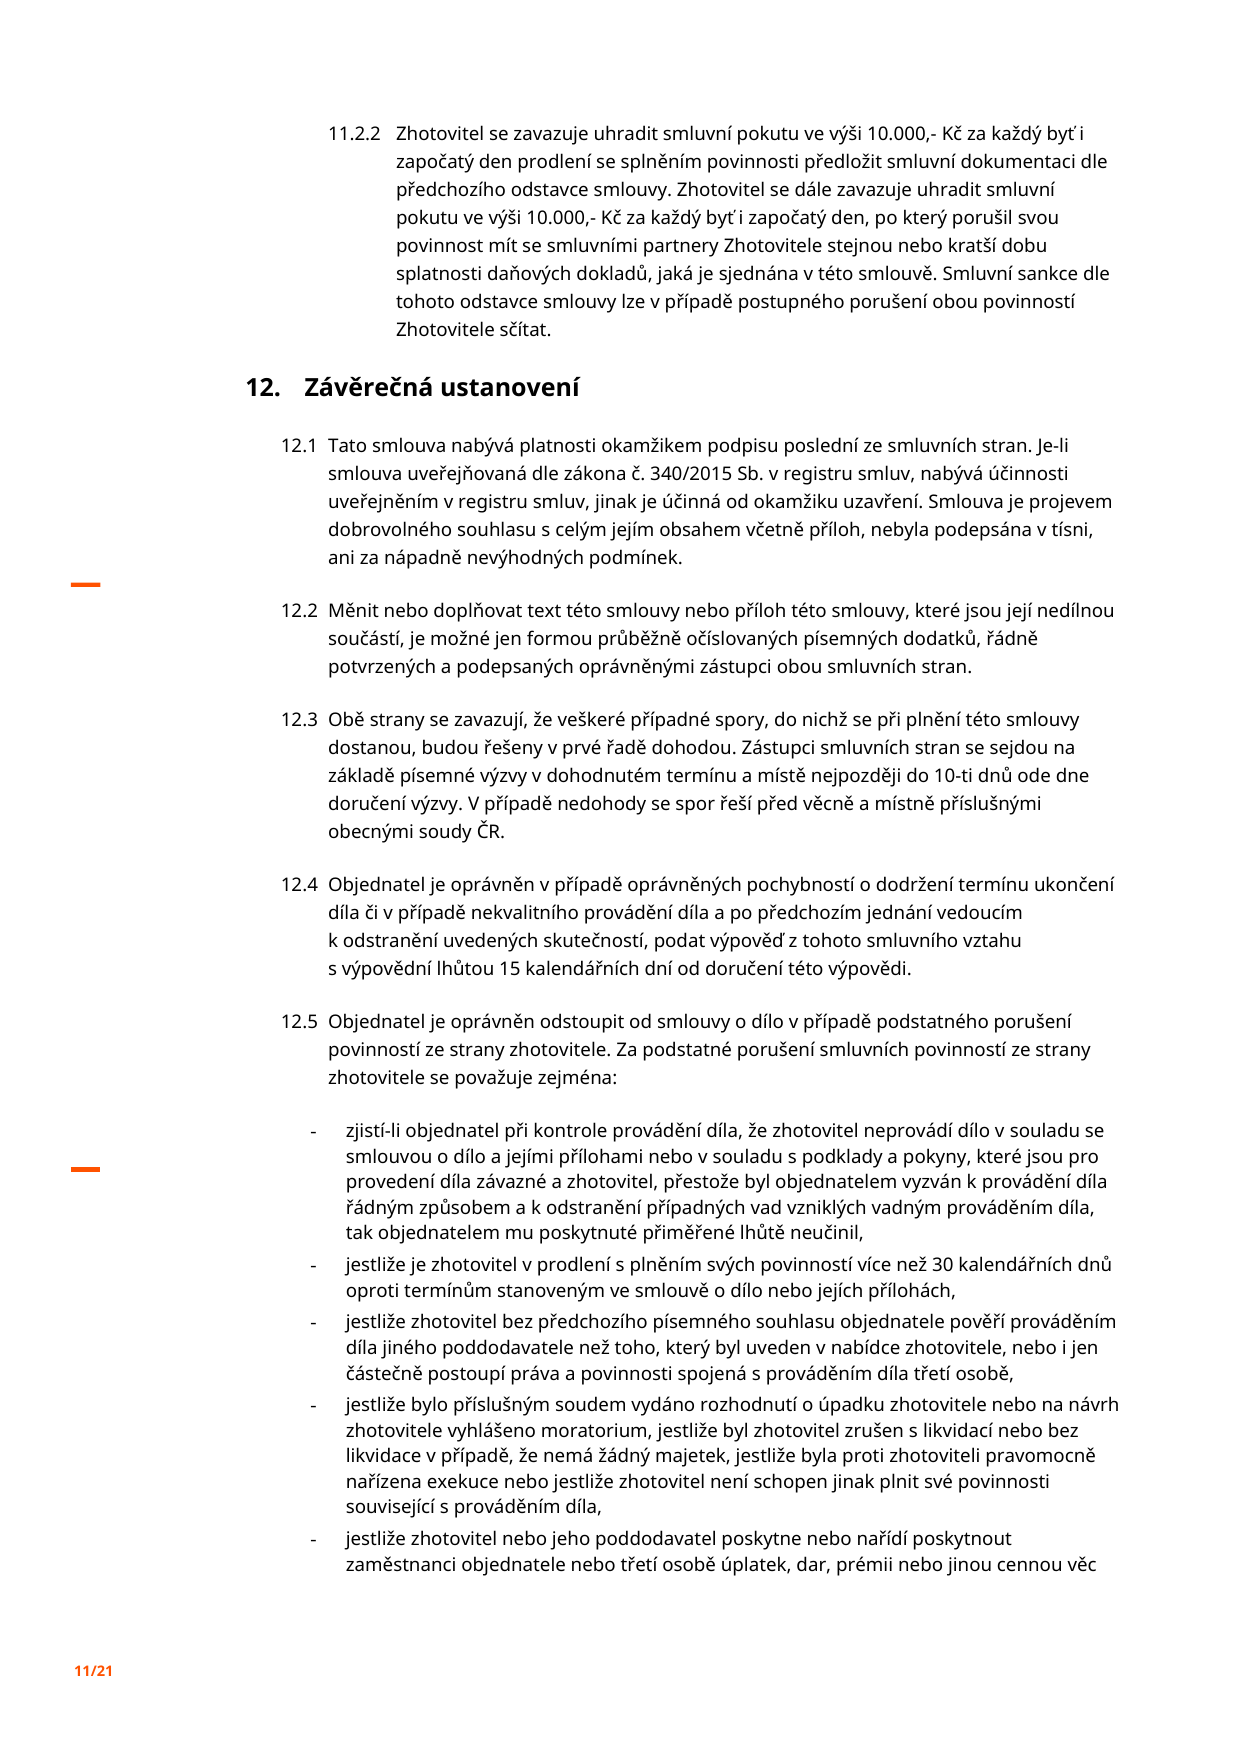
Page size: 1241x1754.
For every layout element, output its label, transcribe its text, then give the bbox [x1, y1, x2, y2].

list Měnit nebo doplňovat text této smlouvy nebo příloh této smlouvy, které jsou její nedílnou součástí, je možné jen formou průběžně očíslovaných písemných dodatků, řádně potvrzených a podepsaných oprávněnými zástupci obou smluvních stran. [281, 597, 1122, 679]
list jestliže bylo příslušným soudem vydáno rozhodnutí o úpadku zhotovitele nebo na návrh zhotovitele vyhlášeno moratorium, jestliže byl zhotovitel zrušen s likvidací nebo bez likvidace v případě, že nemá žádný majetek, jestliže byla proti zhotoviteli pravomocně nařízena exekuce nebo jestliže zhotovitel není schopen jinak plnit své povinnosti související s prováděním díla, [310, 1392, 1122, 1519]
list jestliže zhotovitel bez předchozího písemného souhlasu objednatele pověří prováděním díla jiného poddodavatele než toho, který byl uveden v nabídce zhotovitele, nebo i jen částečně postoupí práva a povinnosti spojená s prováděním díla třetí osobě, [310, 1309, 1122, 1385]
list Tato smlouva nabývá platnosti okamžikem podpisu poslední ze smluvních stran. Je-li smlouva uveřejňovaná dle zákona č. 340/2015 Sb. v registru smluv, nabývá účinnosti uveřejněním v registru smluv, jinak je účinná od okamžiku uzavření. Smlouva je projevem dobrovolného souhlasu s celým jejím obsahem včetně příloh, nebyla podepsána v tísni, ani za nápadně nevýhodných podmínek. [281, 432, 1122, 570]
list Objednatel je oprávněn odstoupit od smlouvy o dílo v případě podstatného porušení povinností ze strany zhotovitele. Za podstatné porušení smluvních povinností ze strany zhotovitele se považuje zejména: [281, 1008, 1122, 1090]
list Obě strany se zavazují, že veškeré případné spory, do nichž se při plnění této smlouvy dostanou, budou řešeny v prvé řadě dohodou. Zástupci smluvních stran se sejdou na základě písemné výzvy v dohodnutém termínu a místě nejpozději do 10-ti dnů ode dne doručení výzvy. V případě nedohody se spor řeší před věcně a místně příslušnými obecnými soudy ČR. [281, 706, 1122, 844]
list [310, 1525, 1122, 1576]
list Objednatel je oprávněn v případě oprávněných pochybností o dodržení termínu ukončení díla či v případě nekvalitního provádění díla a po předchozím jednání vedoucím k odstranění uvedených skutečností, podat výpověď z tohoto smluvního vztahu s výpovědní lhůtou 15 kalendářních dní od doručení této výpovědi. [281, 871, 1122, 981]
list jestliže je zhotovitel v prodlení s plněním svých povinností více než 30 kalendářních dnů oproti termínům stanoveným ve smlouvě o dílo nebo jejích přílohách, [310, 1251, 1122, 1302]
list zjistí-li objednatel při kontrole provádění díla, že zhotovitel neprovádí dílo v souladu se smlouvou o dílo a jejími přílohami nebo v souladu s podklady a pokyny, které jsou pro provedení díla závazné a zhotovitel, přestože byl objednatelem vyzván k provádění díla řádným způsobem a k odstranění případných vad vzniklých vadným prováděním díla, tak objednatelem mu poskytnuté přiměřené lhůtě neučinil, [310, 1118, 1122, 1245]
list Závěrečná ustanovení [245, 370, 1122, 404]
list Zhotovitel se zavazuje uhradit smluvní pokutu ve výši 10.000,- Kč za každý byť i započatý den prodlení se splněním povinnosti předložit smluvní dokumentaci dle předchozího odstavce smlouvy. Zhotovitel se dále zavazuje uhradit smluvní pokutu ve výši 10.000,- Kč za každý byť i započatý den, po který porušil svou povinnost mít se smluvními partnery Zhotovitele stejnou nebo kratší dobu splatnosti daňových dokladů, jaká je sjednána v této smlouvě. Smluvní sankce dle tohoto odstavce smlouvy lze v případě postupného porušení obou povinností Zhotovitele sčítat. [328, 121, 1122, 342]
